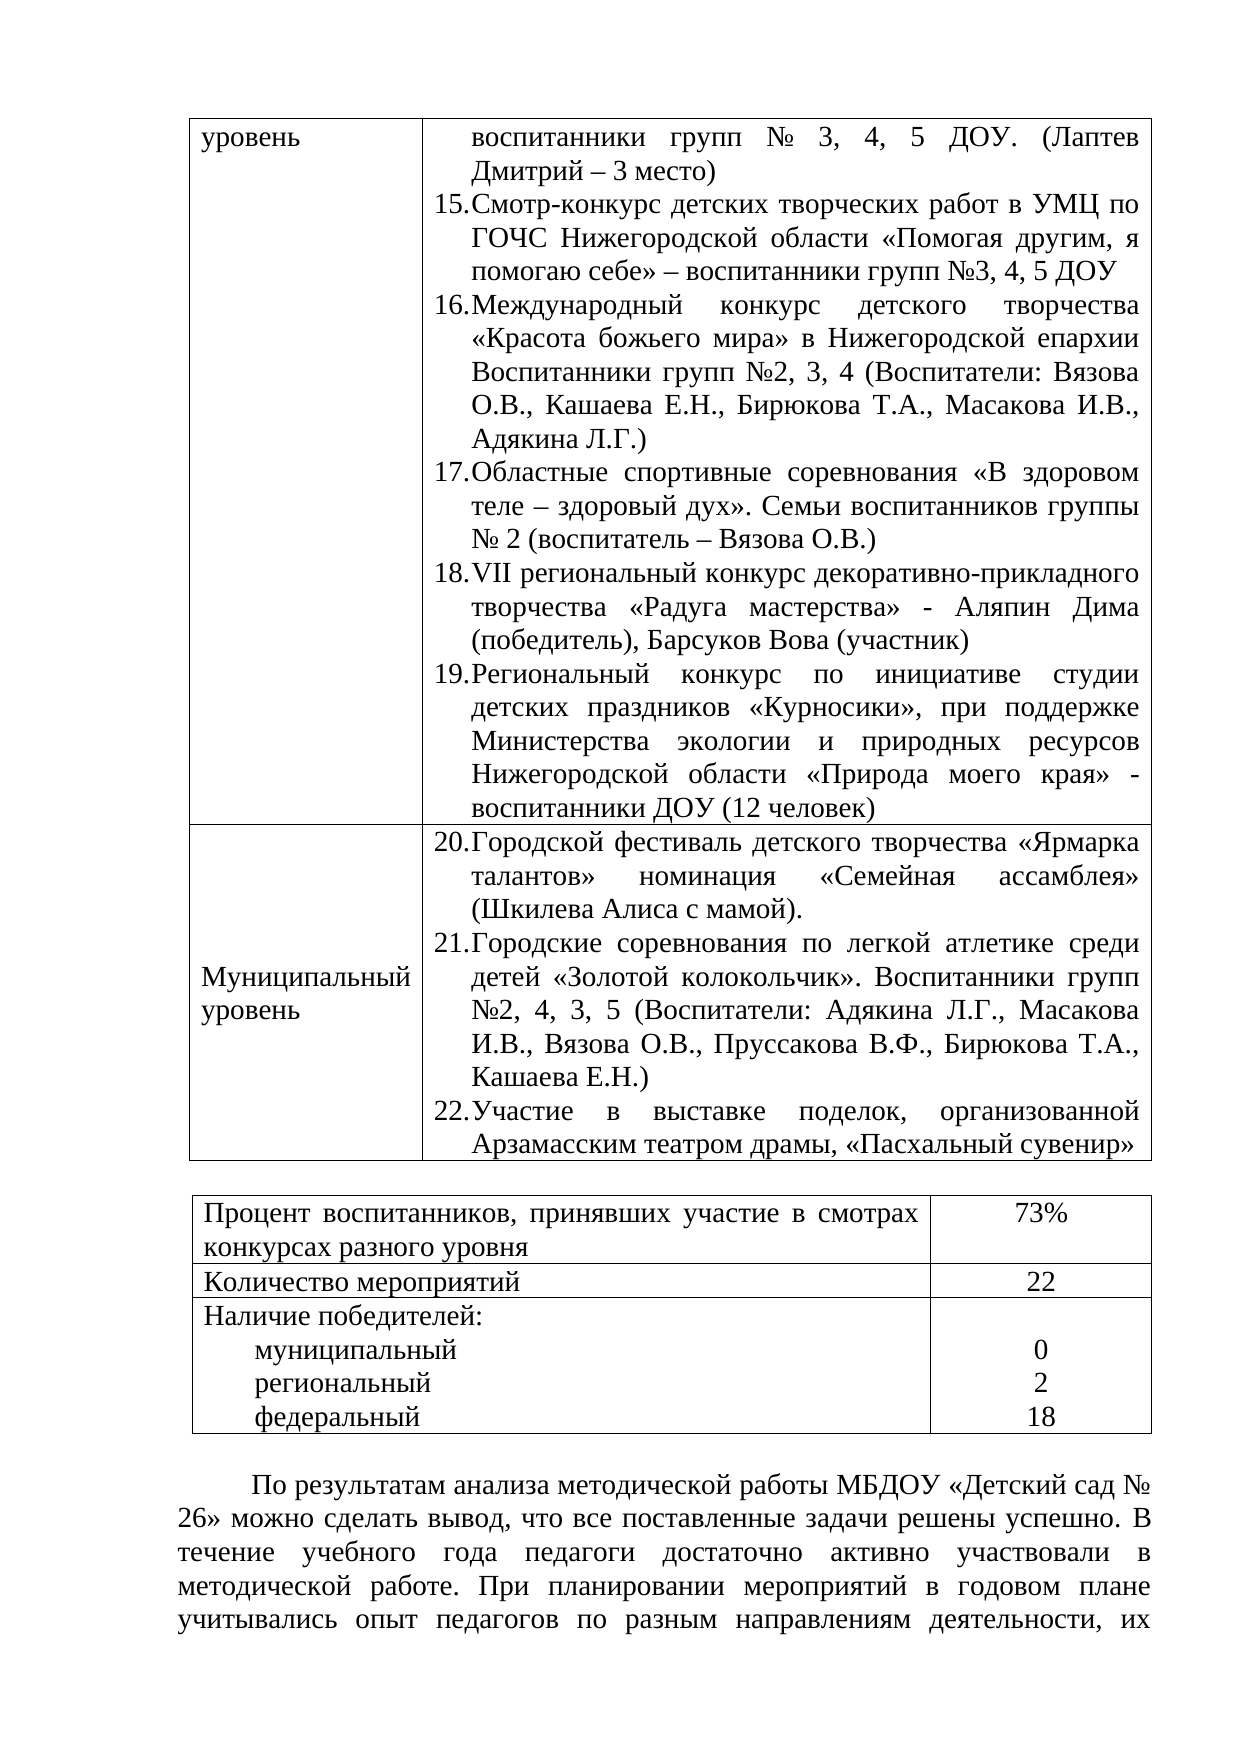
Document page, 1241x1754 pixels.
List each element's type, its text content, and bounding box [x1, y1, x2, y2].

table_cell 0 2 18 [931, 1298, 1151, 1432]
table_cell Городской фестиваль детского творчества «Ярмарка талантов» номинация «Семейная ассамблея» (Шкилева Алиса с мамой). Городские соревнования по легкой атлетике среди детей «Золотой колокольчик». Воспитанники групп №2, 4, 3, 5 (Воспитатели: Адякина Л.Г., Масакова И.В., Вязова О.В., Пруссакова В.Ф., Бирюкова Т.А., Кашаева Е.Н.) Участие в выставке поделок, организованной Арзамасским театром драмы, «Пасхальный сувенир» [423, 825, 1151, 1160]
table_cell Количество мероприятий [193, 1264, 930, 1297]
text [177, 1467, 1152, 1635]
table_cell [423, 119, 1151, 823]
table_cell 22 [931, 1264, 1151, 1297]
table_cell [190, 119, 422, 823]
table_cell Муниципальный уровень [190, 825, 422, 1160]
table_header 73% [931, 1196, 1151, 1263]
table_cell Наличие победителей: муниципальный региональный федеральный [193, 1298, 930, 1432]
table_header Процент воспитанников, принявших участие в смотрах конкурсах разного уровня [193, 1196, 930, 1263]
